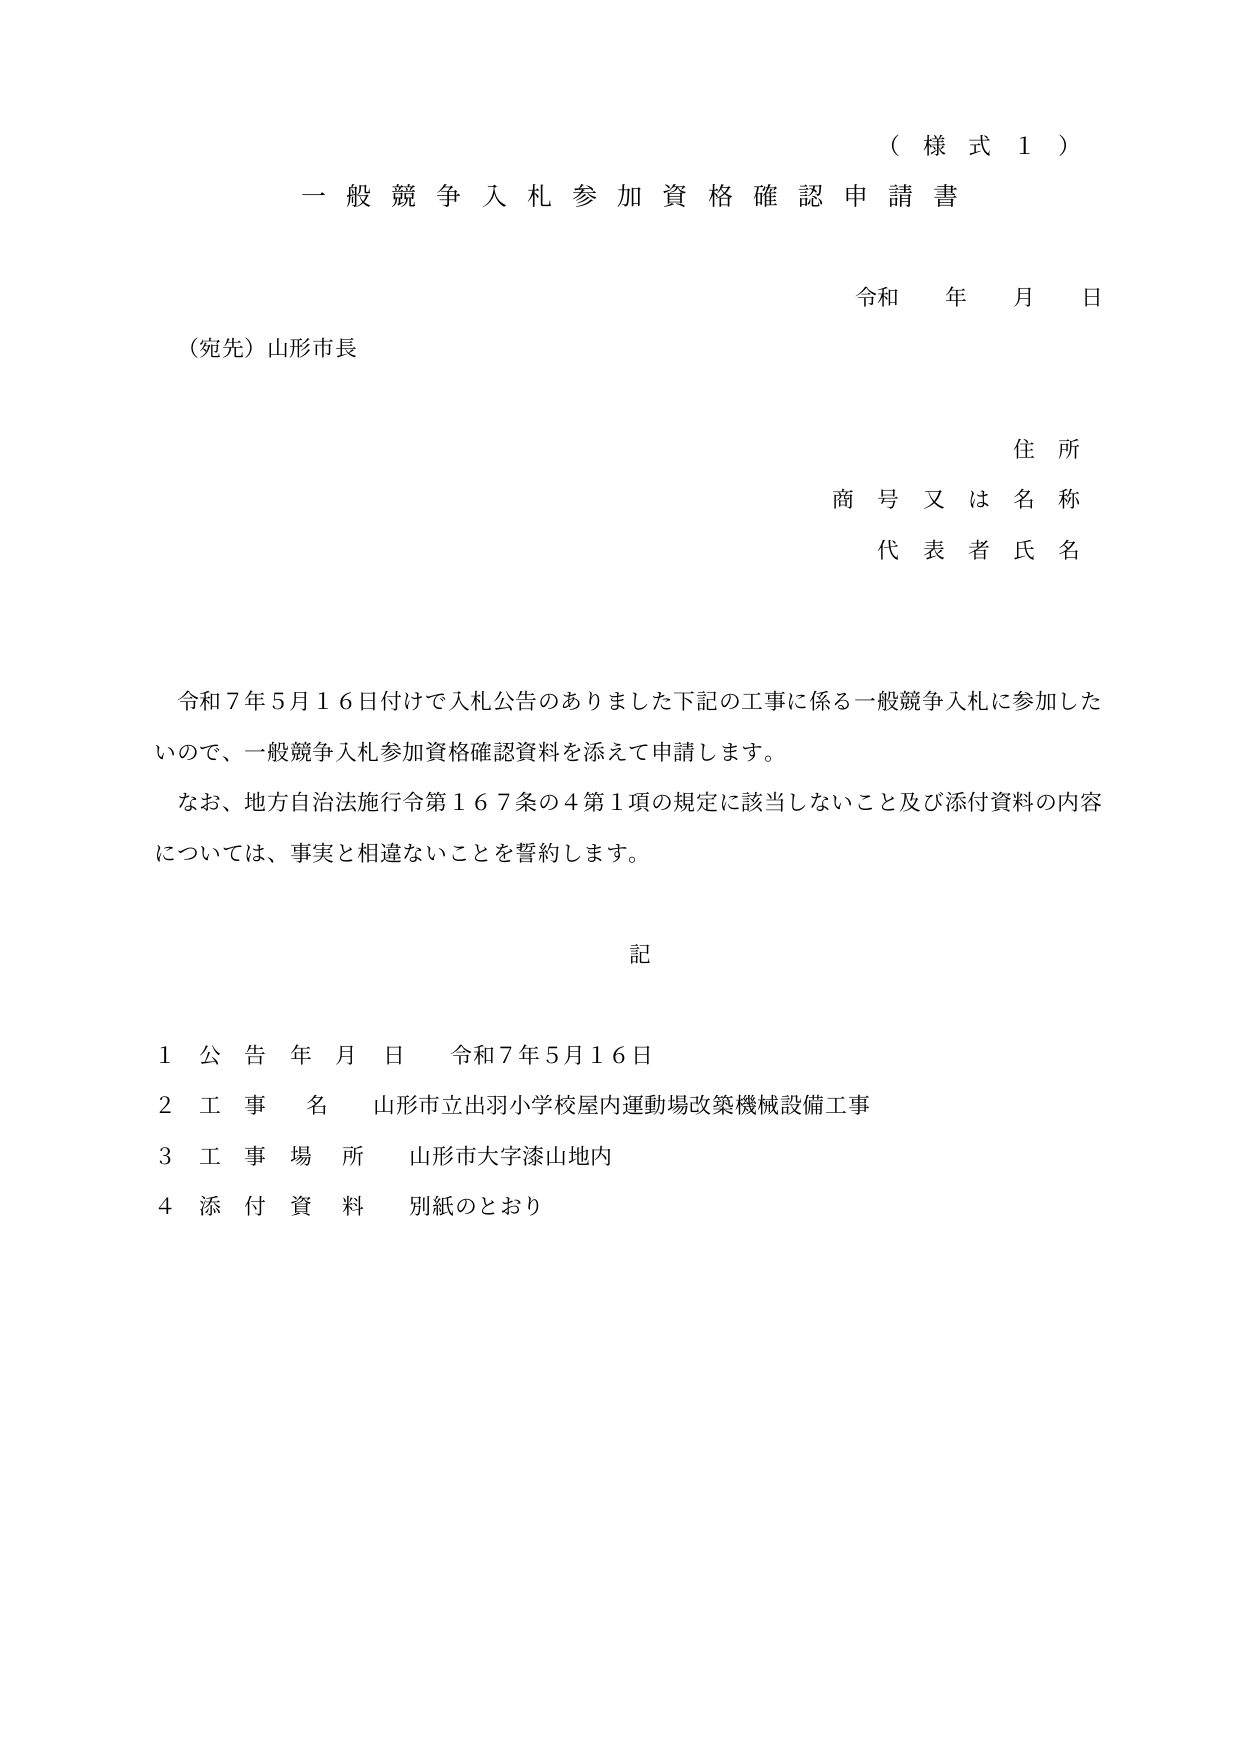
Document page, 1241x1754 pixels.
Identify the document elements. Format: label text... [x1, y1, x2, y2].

text 代表者氏名 [154, 523, 1104, 574]
text ２ 工事名 山形市立出羽小学校屋内運動場改築機械設備工事 [154, 1079, 1104, 1129]
text 商号又は名称 [154, 473, 1104, 523]
text 記 [154, 927, 1104, 978]
text 一般競争入札参加資格確認申請書 [154, 170, 1104, 220]
text ３ 工事場所 山形市大字漆山地内 [154, 1129, 1104, 1180]
text （宛先）山形市長 [154, 321, 1104, 372]
text ４ 添付資料 別紙のとおり [154, 1180, 1104, 1231]
text 住所 [154, 422, 1104, 473]
text １ 公告年月日 令和７年５月１６日 [154, 1028, 1104, 1079]
text なお、地方自治法施行令第１６７条の４第１項の規定に該当しないこと及び添付資料の内容については、事実と相違ないことを誓約します。 [154, 776, 1104, 877]
text 令和７年５月１６日付けで入札公告のありました下記の工事に係る一般競争入札に参加したいので、一般競争入札参加資格確認資料を添えて申請します。 [154, 675, 1104, 776]
text 令和 年 月 日 [154, 271, 1104, 321]
text （様式１） [154, 119, 1104, 170]
